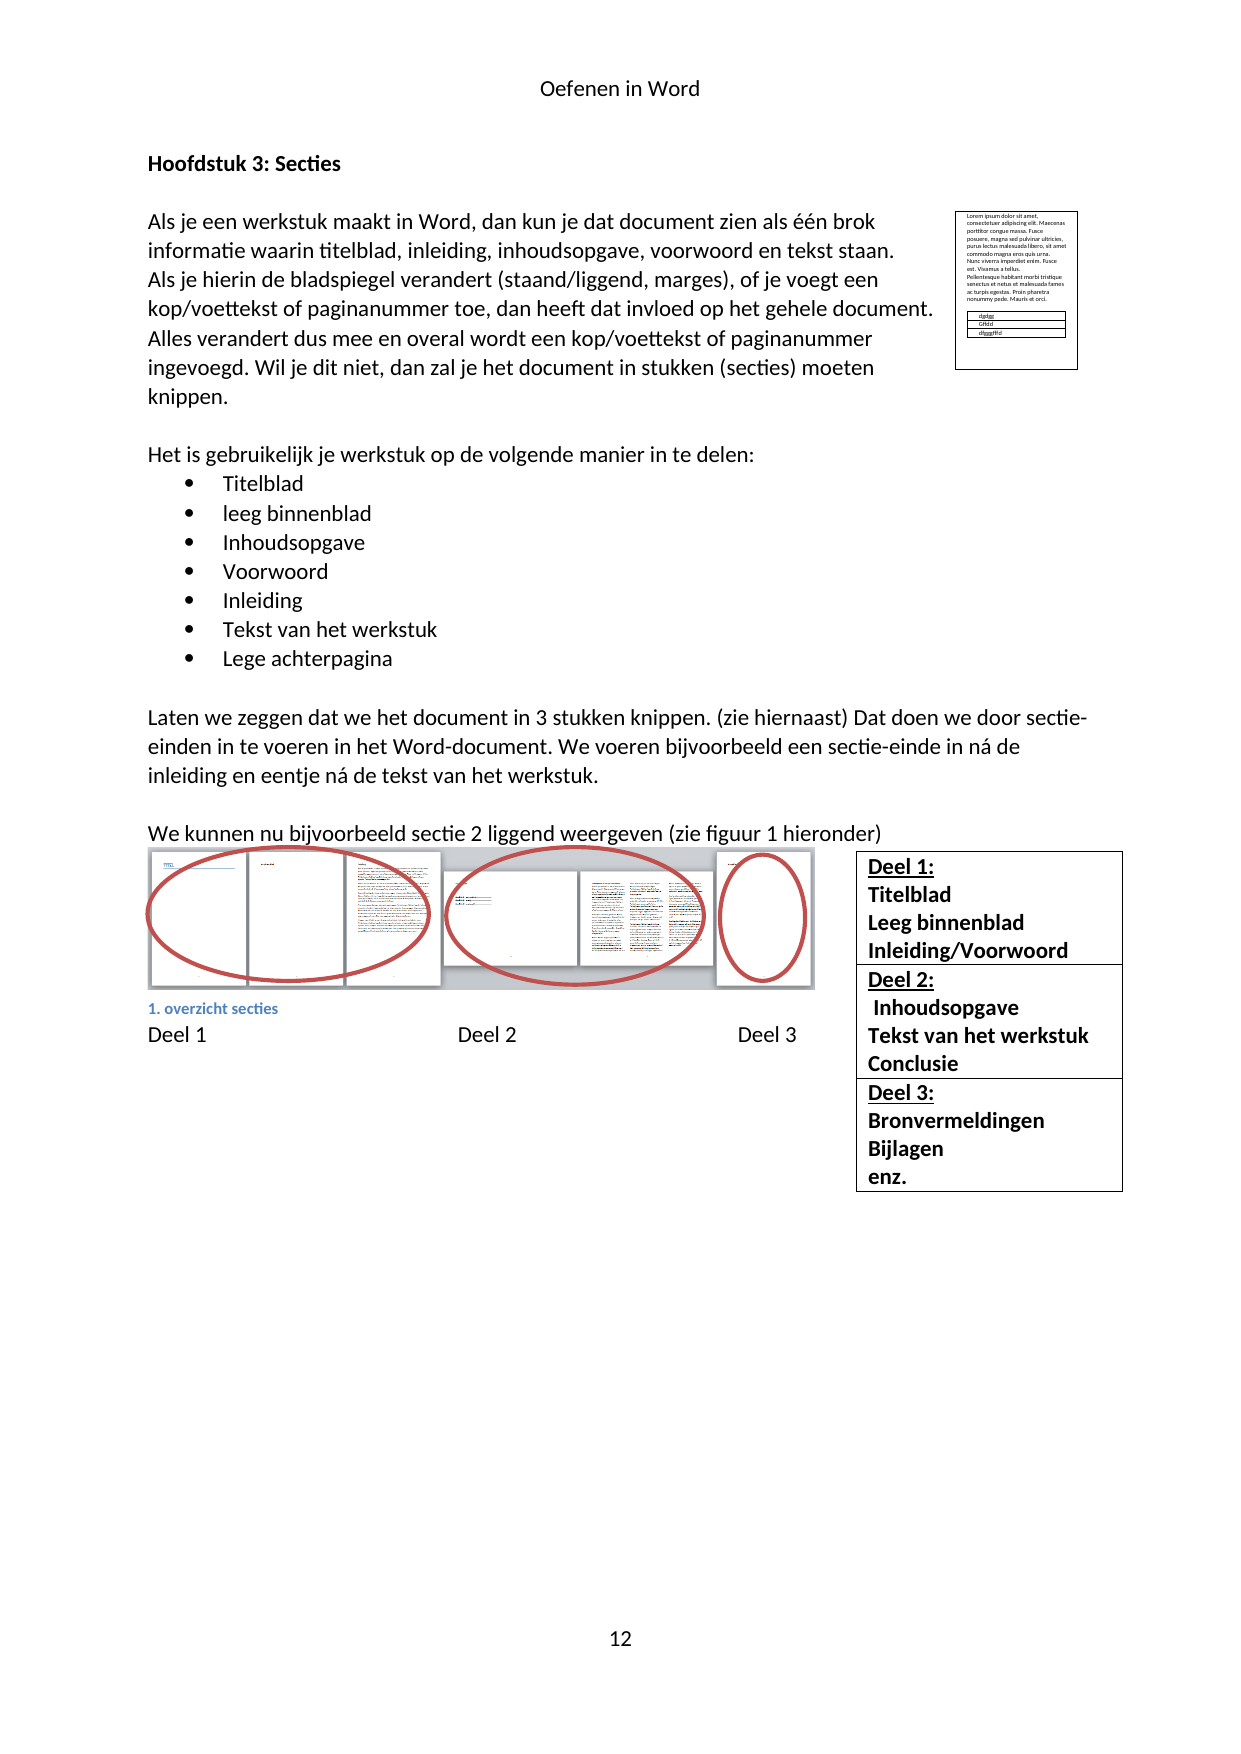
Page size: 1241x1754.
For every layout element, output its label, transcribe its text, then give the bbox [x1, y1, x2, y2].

table_cell Deel 2: Inhoudsopgave Tekst van het werkstuk Conclusie [857, 965, 1122, 1077]
list Inhoudsopgave [185, 527, 1093, 556]
list Tekst van het werkstuk [185, 614, 1093, 643]
list Voorwoord [185, 556, 1093, 585]
text We kunnen nu bijvoorbeeld sectie 2 liggend weergeven (zie figuur 1 hieronder) [148, 818, 1093, 848]
text Als je een werkstuk maakt in Word, dan kun je dat document zien als één brok informatie waarin titelblad, inleiding, inhoudsopgave, voorwoord en tekst staan. Als je hierin de bladspiegel verandert (staand/liggend, marges), of je voegt een kop/voettekst of paginanummer toe, dan heeft dat invloed op het gehele document. Alles verandert dus mee en overal wordt een kop/voettekst of paginanummer ingevoegd. Wil je dit niet, dan zal je het document in stukken (secties) moeten knippen. [148, 206, 1093, 410]
text Deel 1 Deel 2 Deel 3 [148, 1018, 856, 1048]
picture [449, 850, 701, 982]
list Inleiding [185, 585, 1093, 614]
picture [150, 850, 426, 978]
text Hoofdstuk 3: Secties [148, 148, 1093, 177]
list leeg binnenblad [185, 498, 1093, 527]
table_cell Deel 3: Bronvermeldingen Bijlagen enz. [857, 1079, 1122, 1191]
table_header Deel 1: Titelblad Leeg binnenblad Inleiding/Voorwoord [857, 852, 1122, 964]
text Het is gebruikelijk je werkstuk op de volgende manier in te delen: [148, 439, 1093, 468]
text Laten we zeggen dat we het document in 3 stukken knippen. (zie hiernaast) Dat doen we door sectie-einden in te voeren in het Word-document. We voeren bijvoorbeeld een sectie-einde in ná de inleiding en eentje ná de tekst van het werkstuk. [148, 702, 1093, 818]
picture [147, 847, 246, 900]
list Titelblad [185, 468, 1093, 498]
picture [147, 847, 815, 990]
list Lege achterpagina [185, 643, 1093, 673]
